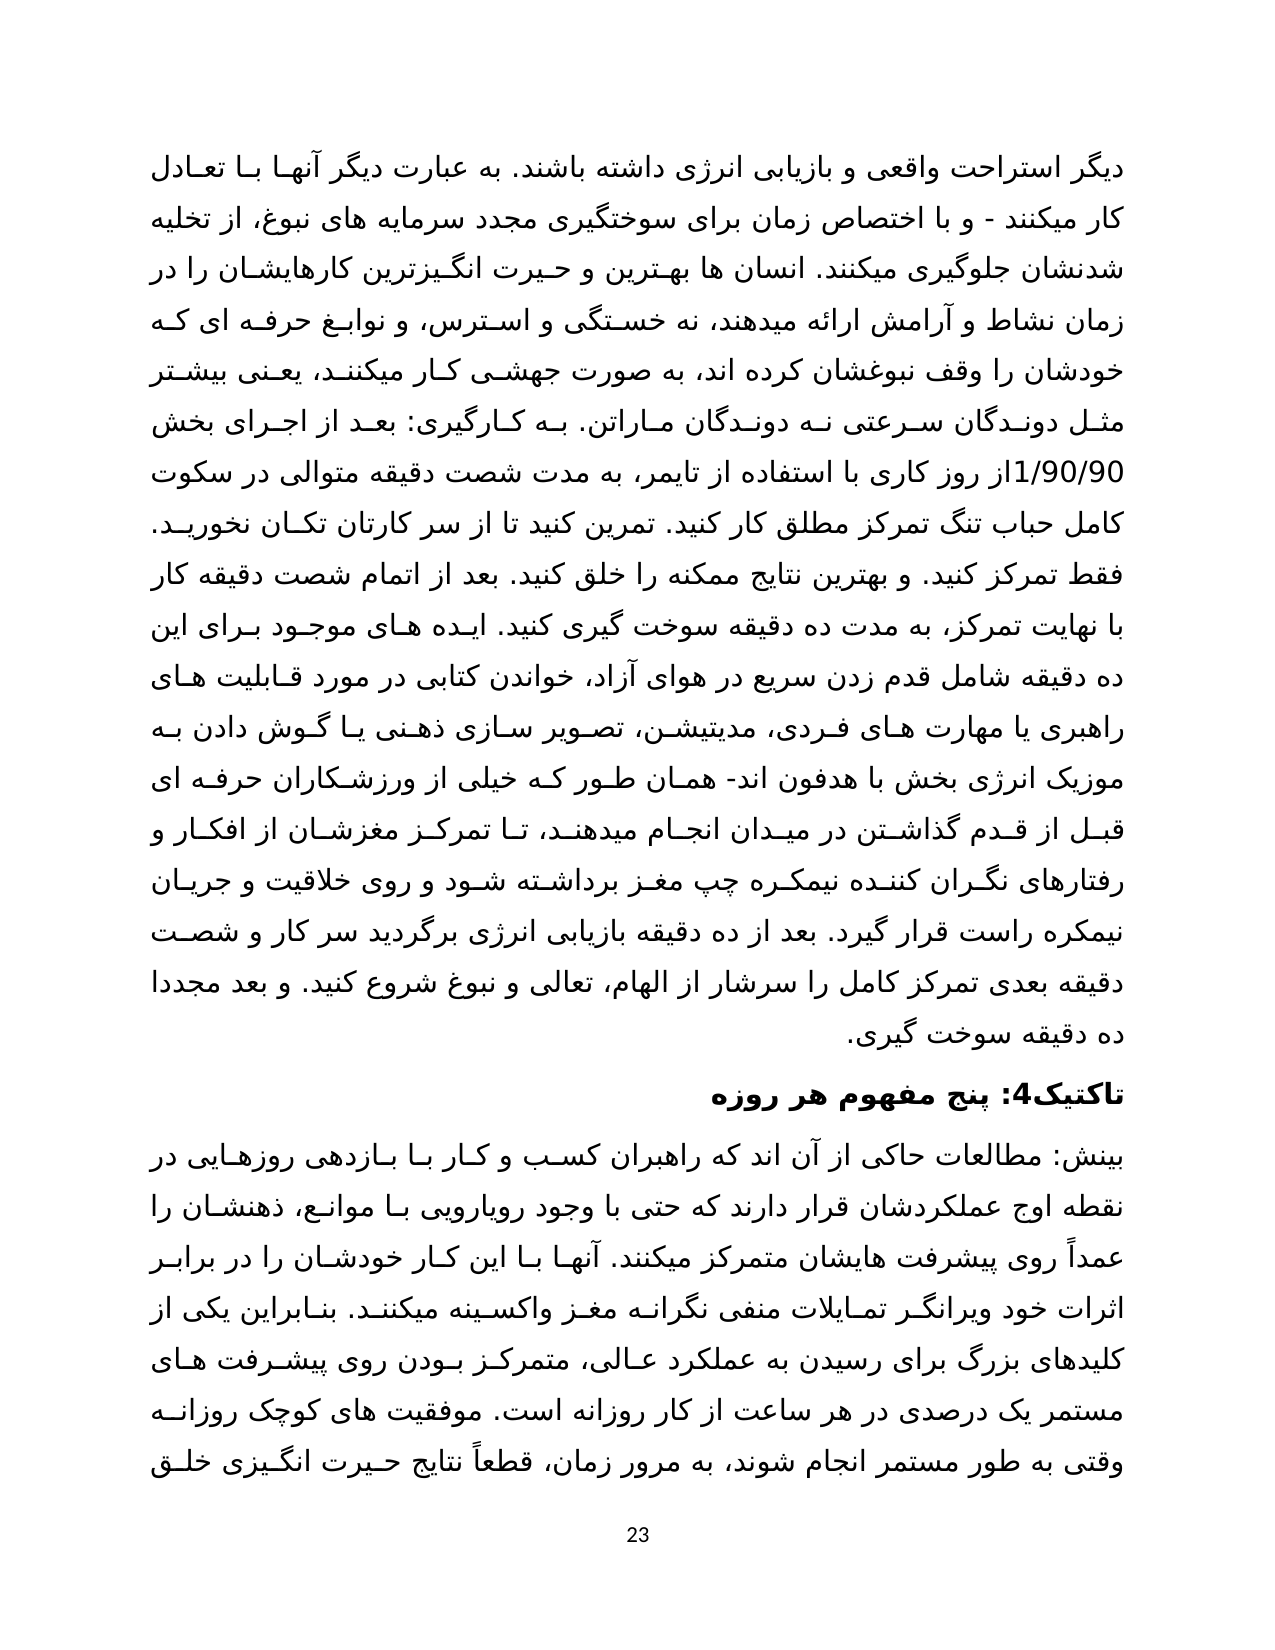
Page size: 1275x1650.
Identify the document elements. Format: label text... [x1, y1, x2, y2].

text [150, 1139, 1125, 1478]
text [150, 150, 1125, 1050]
text تاکتیک4: پنج مفهوم هر روزه [150, 1077, 1125, 1111]
